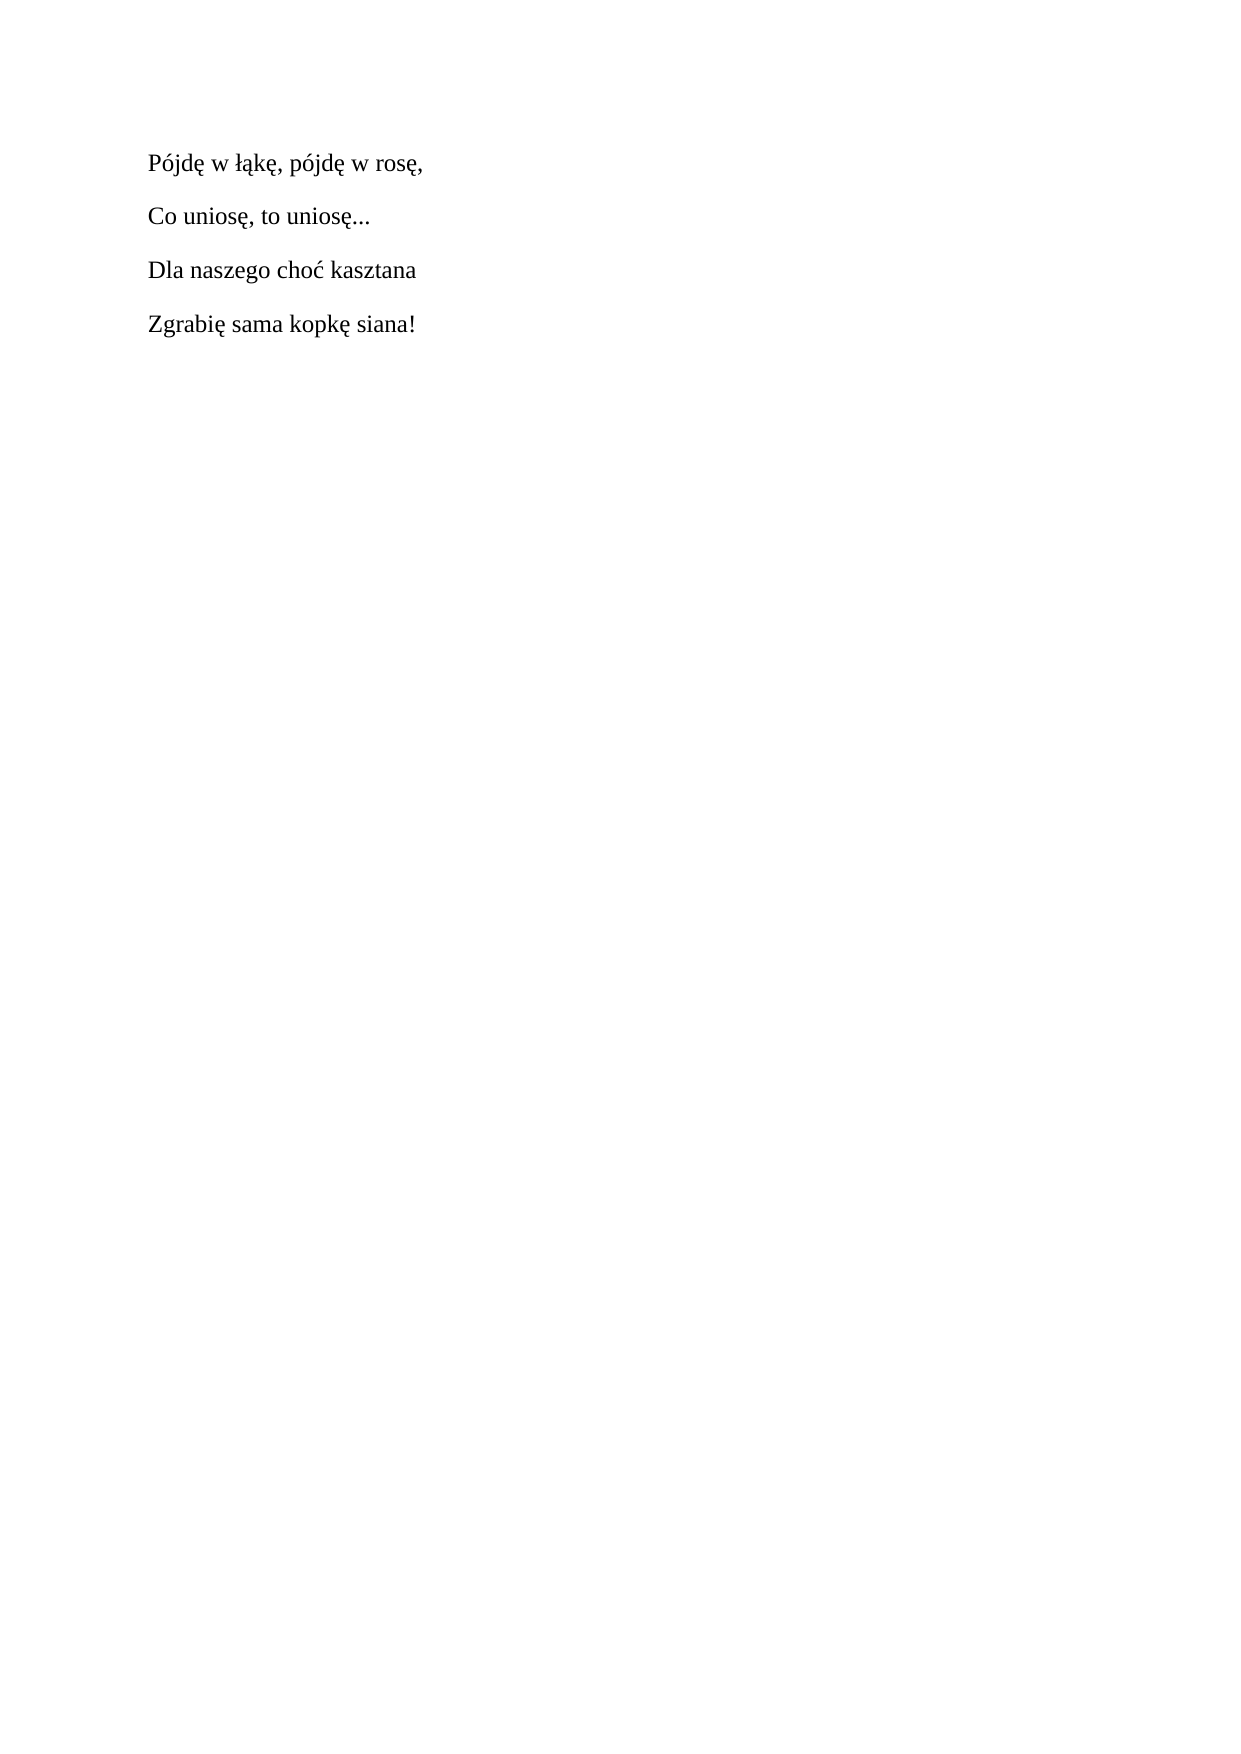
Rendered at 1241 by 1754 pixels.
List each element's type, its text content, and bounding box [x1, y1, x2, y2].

text Pójdę w łąkę, pójdę w rosę, [148, 148, 1093, 176]
text Dla naszego choć kasztana [148, 255, 1093, 284]
text Zgrabię sama kopkę siana! [148, 309, 1093, 338]
text Co uniosę, to uniosę... [148, 201, 1093, 230]
